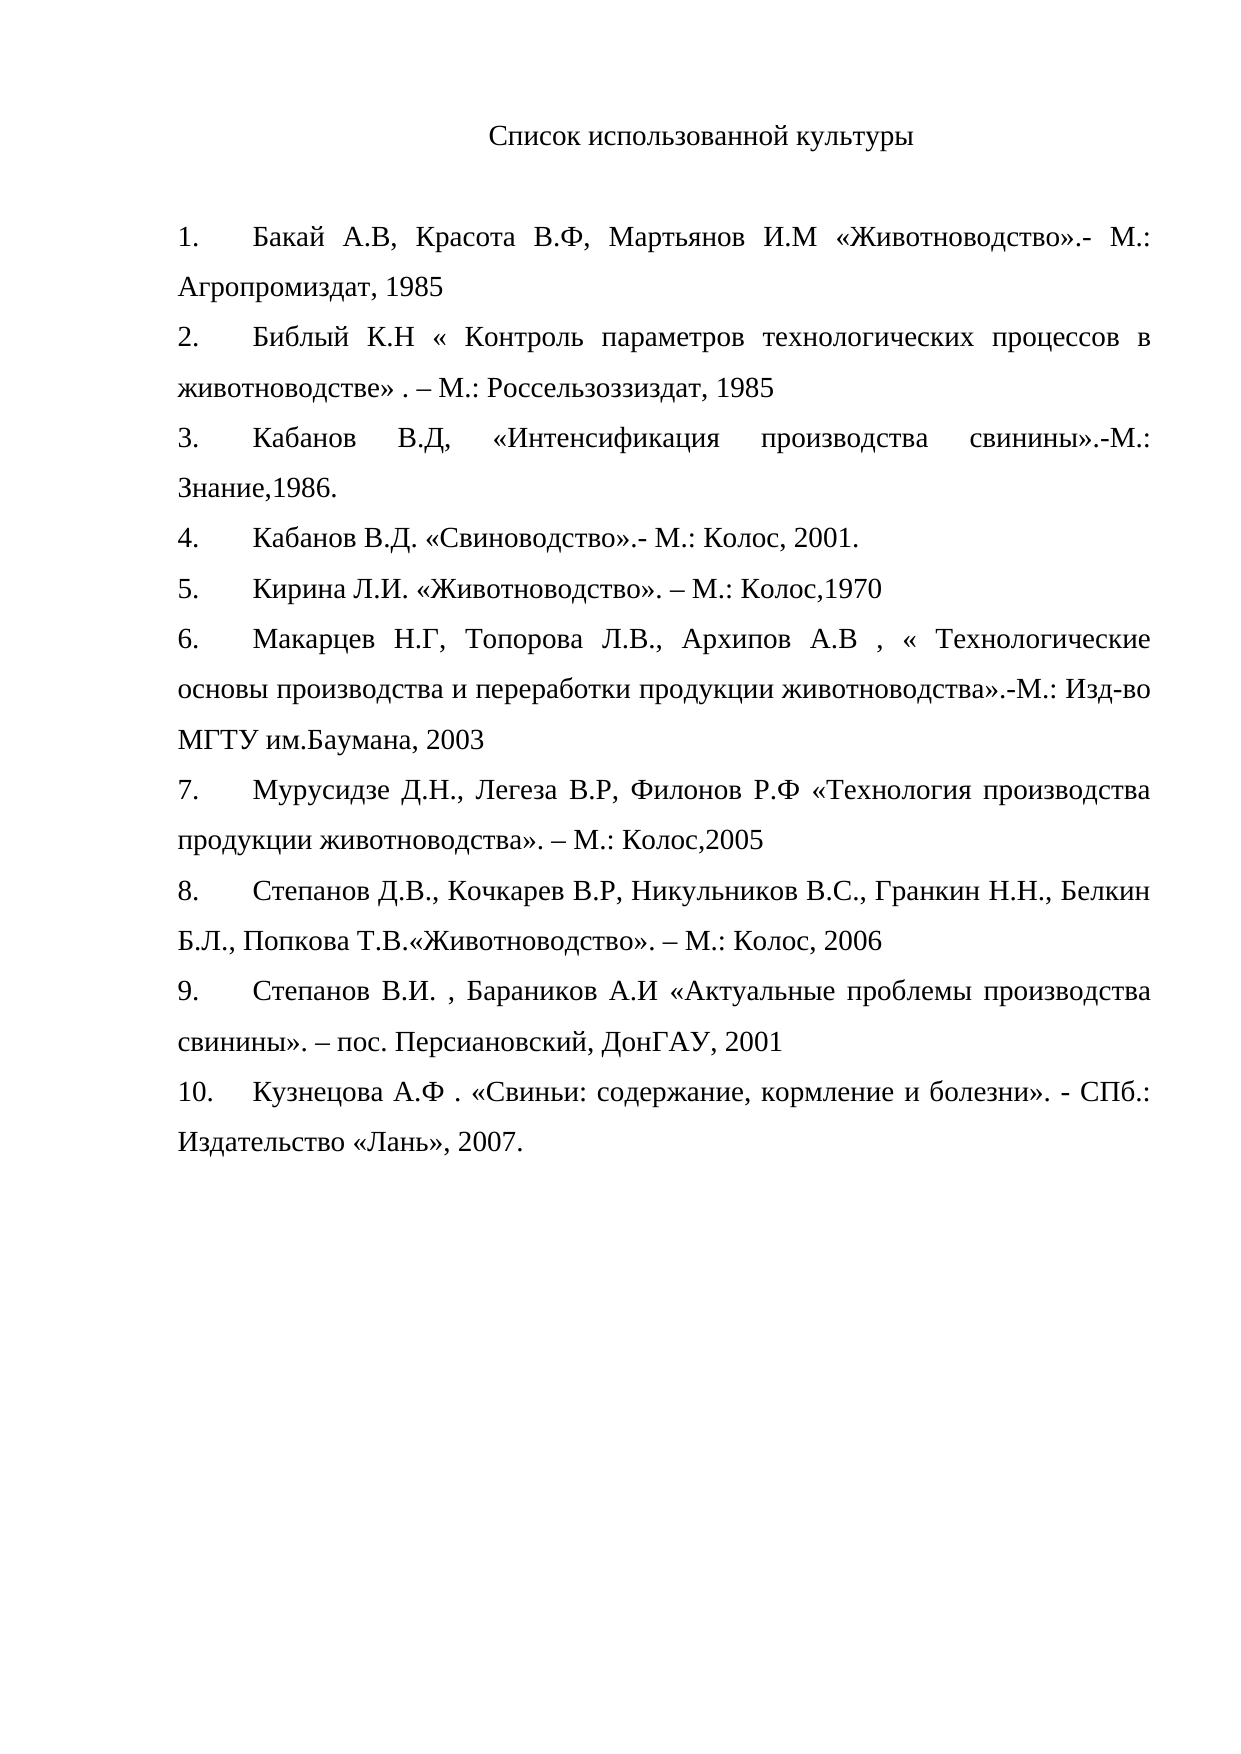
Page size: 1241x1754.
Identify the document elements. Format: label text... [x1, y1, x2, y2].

list Степанов В.И. , Бараников А.И «Актуальные проблемы производства свинины». – пос. Персиановский, ДонГАУ, 2001 [177, 973, 1152, 1057]
list Кабанов В.Д, «Интенсификация производства свинины».-М.: Знание,1986. [177, 420, 1152, 504]
list Макарцев Н.Г, Топорова Л.В., Архипов А.В , « Технологические основы производства и переработки продукции животноводства».-М.: Изд-во МГТУ им.Баумана, 2003 [177, 621, 1152, 755]
list Мурусидзе Д.Н., Легеза В.Р, Филонов Р.Ф «Технология производства продукции животноводства». – М.: Колос,2005 [177, 772, 1152, 856]
list Кузнецова А.Ф . «Свиньи: содержание, кормление и болезни». - СПб.: Издательство «Лань», 2007. [177, 1074, 1152, 1158]
list Степанов Д.В., Кочкарев В.Р, Никульников В.С., Гранкин Н.Н., Белкин Б.Л., Попкова Т.В.«Животноводство». – М.: Колос, 2006 [177, 873, 1152, 957]
list Кирина Л.И. «Животноводство». – М.: Колос,1970 [177, 571, 1152, 604]
list Бакай А.В, Красота В.Ф, Мартьянов И.М «Животноводство».- М.: Агропромиздат, 1985 [177, 219, 1152, 303]
text Список использованной культуры [177, 118, 1152, 152]
list Кабанов В.Д. «Свиноводство».- М.: Колос, 2001. [177, 521, 1152, 554]
list Библый К.Н « Контроль параметров технологических процессов в животноводстве» . – М.: Россельзоззиздат, 1985 [177, 319, 1152, 403]
